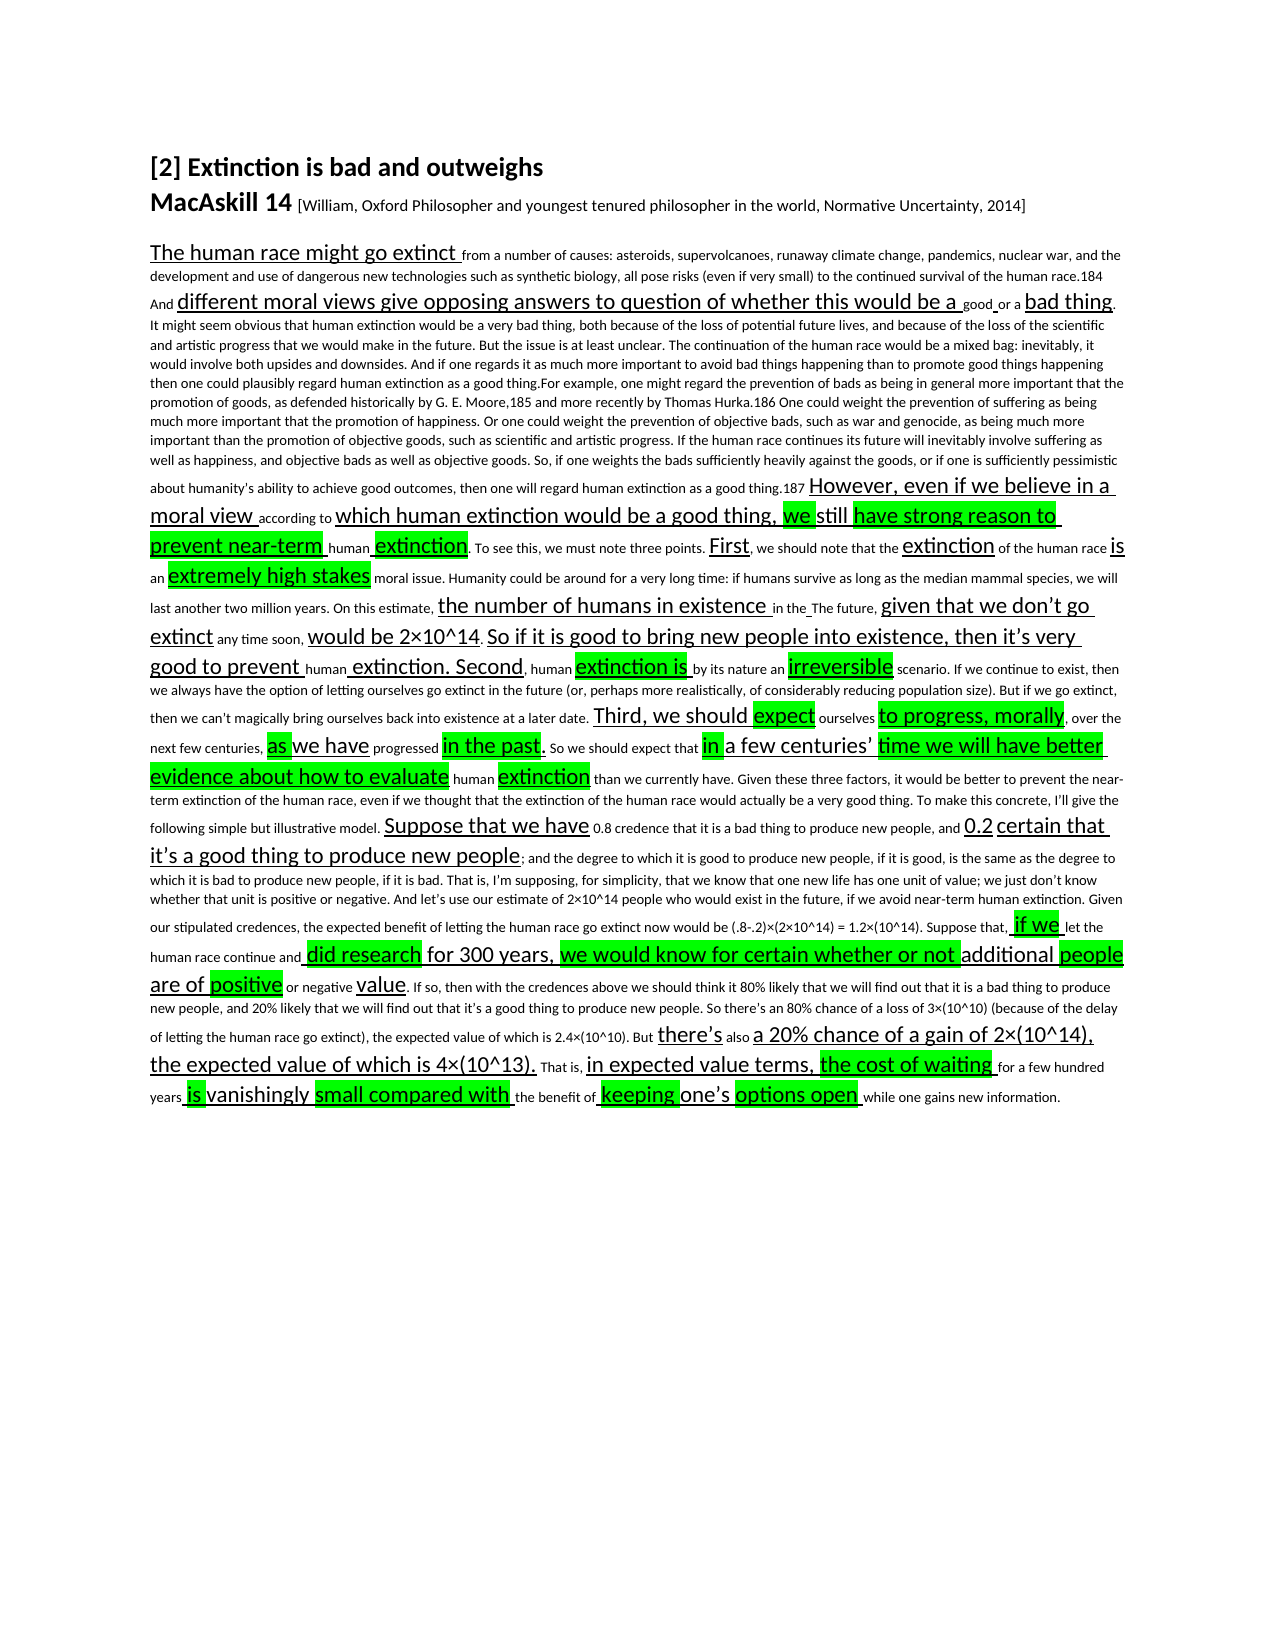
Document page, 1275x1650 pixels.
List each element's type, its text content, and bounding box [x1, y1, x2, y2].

text [2] Extinction is bad and outweighs [150, 150, 1125, 183]
text MacAskill 14 [William, Oxford Philosopher and youngest tenured philosopher in the world, Normative Uncertainty, 2014] [150, 186, 1125, 219]
text The human race might go extinct from a number of causes: asteroids, supervolcanoes, runaway climate change, pandemics, nuclear war, and the development and use of dangerous new technologies such as synthetic biology, all pose risks (even if very small) to the continued survival of the human race.184 And different moral views give opposing answers to question of whether this would be a good or a bad thing. It might seem obvious that human extinction would be a very bad thing, both because of the loss of potential future lives, and because of the loss of the scientific and artistic progress that we would make in the future. But the issue is at least unclear. The continuation of the human race would be a mixed bag: inevitably, it would involve both upsides and downsides. And if one regards it as much more important to avoid bad things happening than to promote good things happening then one could plausibly regard human extinction as a good thing.For example, one might regard the prevention of bads as being in general more important that the promotion of goods, as defended historically by G. E. Moore,185 and more recently by Thomas Hurka.186 One could weight the prevention of suffering as being much more important that the promotion of happiness. Or one could weight the prevention of objective bads, such as war and genocide, as being much more important than the promotion of objective goods, such as scientific and artistic progress. If the human race continues its future will inevitably involve suffering as well as happiness, and objective bads as well as objective goods. So, if one weights the bads sufficiently heavily against the goods, or if one is sufficiently pessimistic about humanity’s ability to achieve good outcomes, then one will regard human extinction as a good thing.187 However, even if we believe in a moral view according to which human extinction would be a good thing, we still have strong reason to prevent near-term human extinction. To see this, we must note three points. First, we should note that the extinction of the human race is an extremely high stakes moral issue. Humanity could be around for a very long time: if humans survive as long as the median mammal species, we will last another two million years. On this estimate, the number of humans in existence in the The future, given that we don’t go extinct any time soon, would be 2×10^14. So if it is good to bring new people into existence, then it’s very good to prevent human extinction. Second, human extinction is by its nature an irreversible scenario. If we continue to exist, then we always have the option of letting ourselves go extinct in the future (or, perhaps more realistically, of considerably reducing population size). But if we go extinct, then we can’t magically bring ourselves back into existence at a later date. Third, we should expect ourselves to progress, morally, over the next few centuries, as we have progressed in the past. So we should expect that in a few centuries’ time we will have better evidence about how to evaluate human extinction than we currently have. Given these three factors, it would be better to prevent the near-term extinction of the human race, even if we thought that the extinction of the human race would actually be a very good thing. To make this concrete, I’ll give the following simple but illustrative model. Suppose that we have 0.8 credence that it is a bad thing to produce new people, and 0.2 certain that it’s a good thing to produce new people; and the degree to which it is good to produce new people, if it is good, is the same as the degree to which it is bad to produce new people, if it is bad. That is, I’m supposing, for simplicity, that we know that one new life has one unit of value; we just don’t know whether that unit is positive or negative. And let’s use our estimate of 2×10^14 people who would exist in the future, if we avoid near-term human extinction. Given our stipulated credences, the expected benefit of letting the human race go extinct now would be (.8-.2)×(2×10^14) = 1.2×(10^14). Suppose that, if we let the human race continue and did research for 300 years, we would know for certain whether or not additional people are of positive or negative value. If so, then with the credences above we should think it 80% likely that we will find out that it is a bad thing to produce new people, and 20% likely that we will find out that it’s a good thing to produce new people. So there’s an 80% chance of a loss of 3×(10^10) (because of the delay of letting the human race go extinct), the expected value of which is 2.4×(10^10). But there’s also a 20% chance of a gain of 2×(10^14), the expected value of which is 4×(10^13). That is, in expected value terms, the cost of waiting for a few hundred years is vanishingly small compared with the benefit of keeping one’s options open while one gains new information. [150, 238, 1125, 1108]
